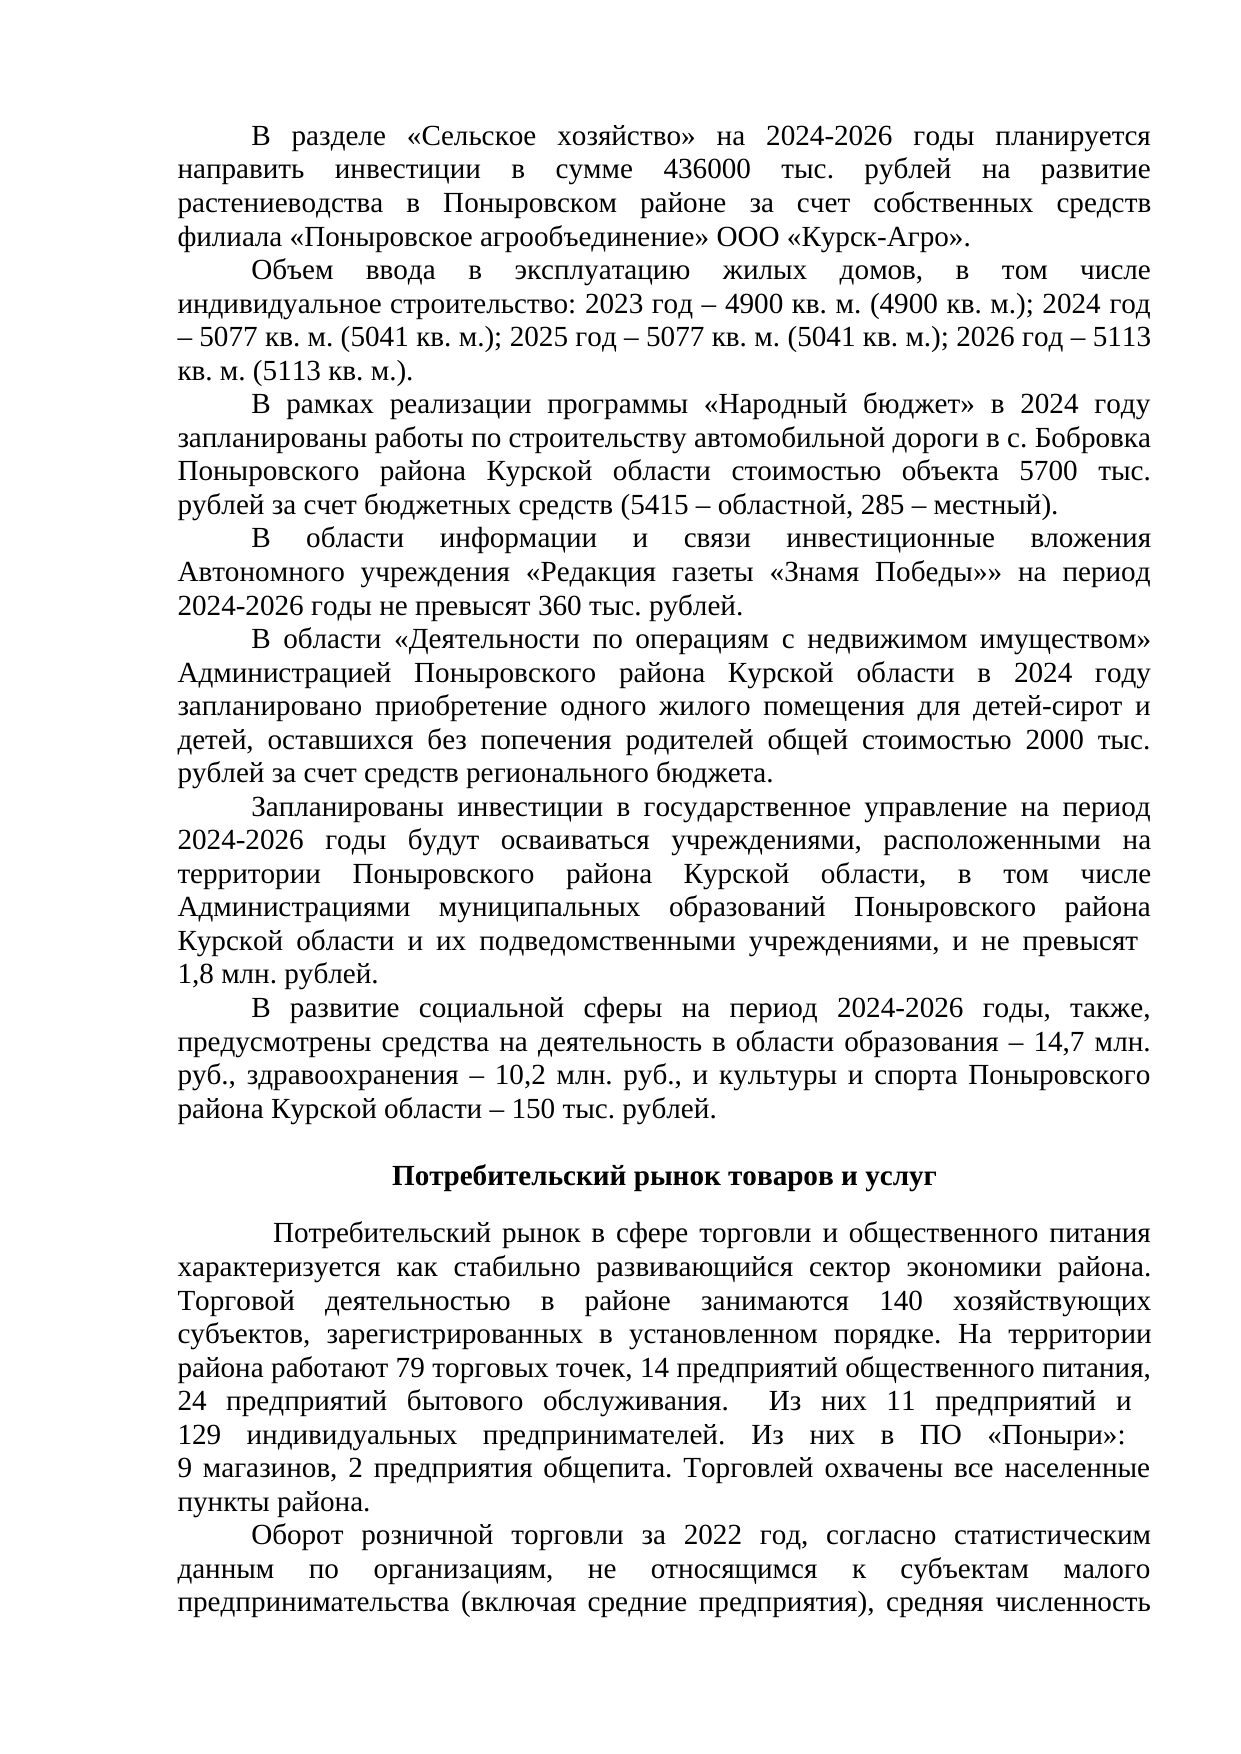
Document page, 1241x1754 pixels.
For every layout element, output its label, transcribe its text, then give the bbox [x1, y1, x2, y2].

text Потребительский рынок в сфере торговли и общественного питания характеризуется как стабильно развивающийся сектор экономики района. Торговой деятельностью в районе занимаются 140 хозяйствующих субъектов, зарегистрированных в установленном порядке. На территории района работают 79 торговых точек, 14 предприятий общественного питания, 24 предприятий бытового обслуживания. Из них 11 предприятий и 129 индивидуальных предпринимателей. Из них в ПО «Поныри»: 9 магазинов, 2 предприятия общепита. Торговлей охвачены все населенные пункты района. [177, 1216, 1152, 1517]
text В области «Деятельности по операциям с недвижимом имуществом» Администрацией Поныровского района Курской области в 2024 году запланировано приобретение одного жилого помещения для детей-сирот и детей, оставшихся без попечения родителей общей стоимостью 2000 тыс. рублей за счет средств регионального бюджета. [177, 621, 1152, 789]
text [177, 1517, 1152, 1618]
text Объем ввода в эксплуатацию жилых домов, в том числе индивидуальное строительство: 2023 год – 4900 кв. м. (4900 кв. м.); 2024 год – 5077 кв. м. (5041 кв. м.); 2025 год – 5077 кв. м. (5041 кв. м.); 2026 год – 5113 кв. м. (5113 кв. м.). [177, 252, 1152, 386]
text В развитие социальной сферы на период 2024-2026 годы, также, предусмотрены средства на деятельность в области образования – 14,7 млн. руб., здравоохранения – 10,2 млн. руб., и культуры и спорта Поныровского района Курской области – 150 тыс. рублей. [177, 990, 1152, 1124]
text В области информации и связи инвестиционные вложения Автономного учреждения «Редакция газеты «Знамя Победы»» на период 2024-2026 годы не превысят 360 тыс. рублей. [177, 521, 1152, 621]
text В рамках реализации программы «Народный бюджет» в 2024 году запланированы работы по строительству автомобильной дороги в с. Бобровка Поныровского района Курской области стоимостью объекта 5700 тыс. рублей за счет бюджетных средств (5415 – областной, 285 – местный). [177, 386, 1152, 521]
text Потребительский рынок товаров и услуг [177, 1158, 1152, 1191]
text Запланированы инвестиции в государственное управление на период 2024-2026 годы будут осваиваться учреждениями, расположенными на территории Поныровского района Курской области, в том числе Администрациями муниципальных образований Поныровского района Курской области и их подведомственными учреждениями, и не превысят 1,8 млн. рублей. [177, 789, 1152, 990]
text В разделе «Сельское хозяйство» на 2024-2026 годы планируется направить инвестиции в сумме 436000 тыс. рублей на развитие растениеводства в Поныровском районе за счет собственных средств филиала «Поныровское агрообъединение» ООО «Курск-Агро». [177, 118, 1152, 252]
